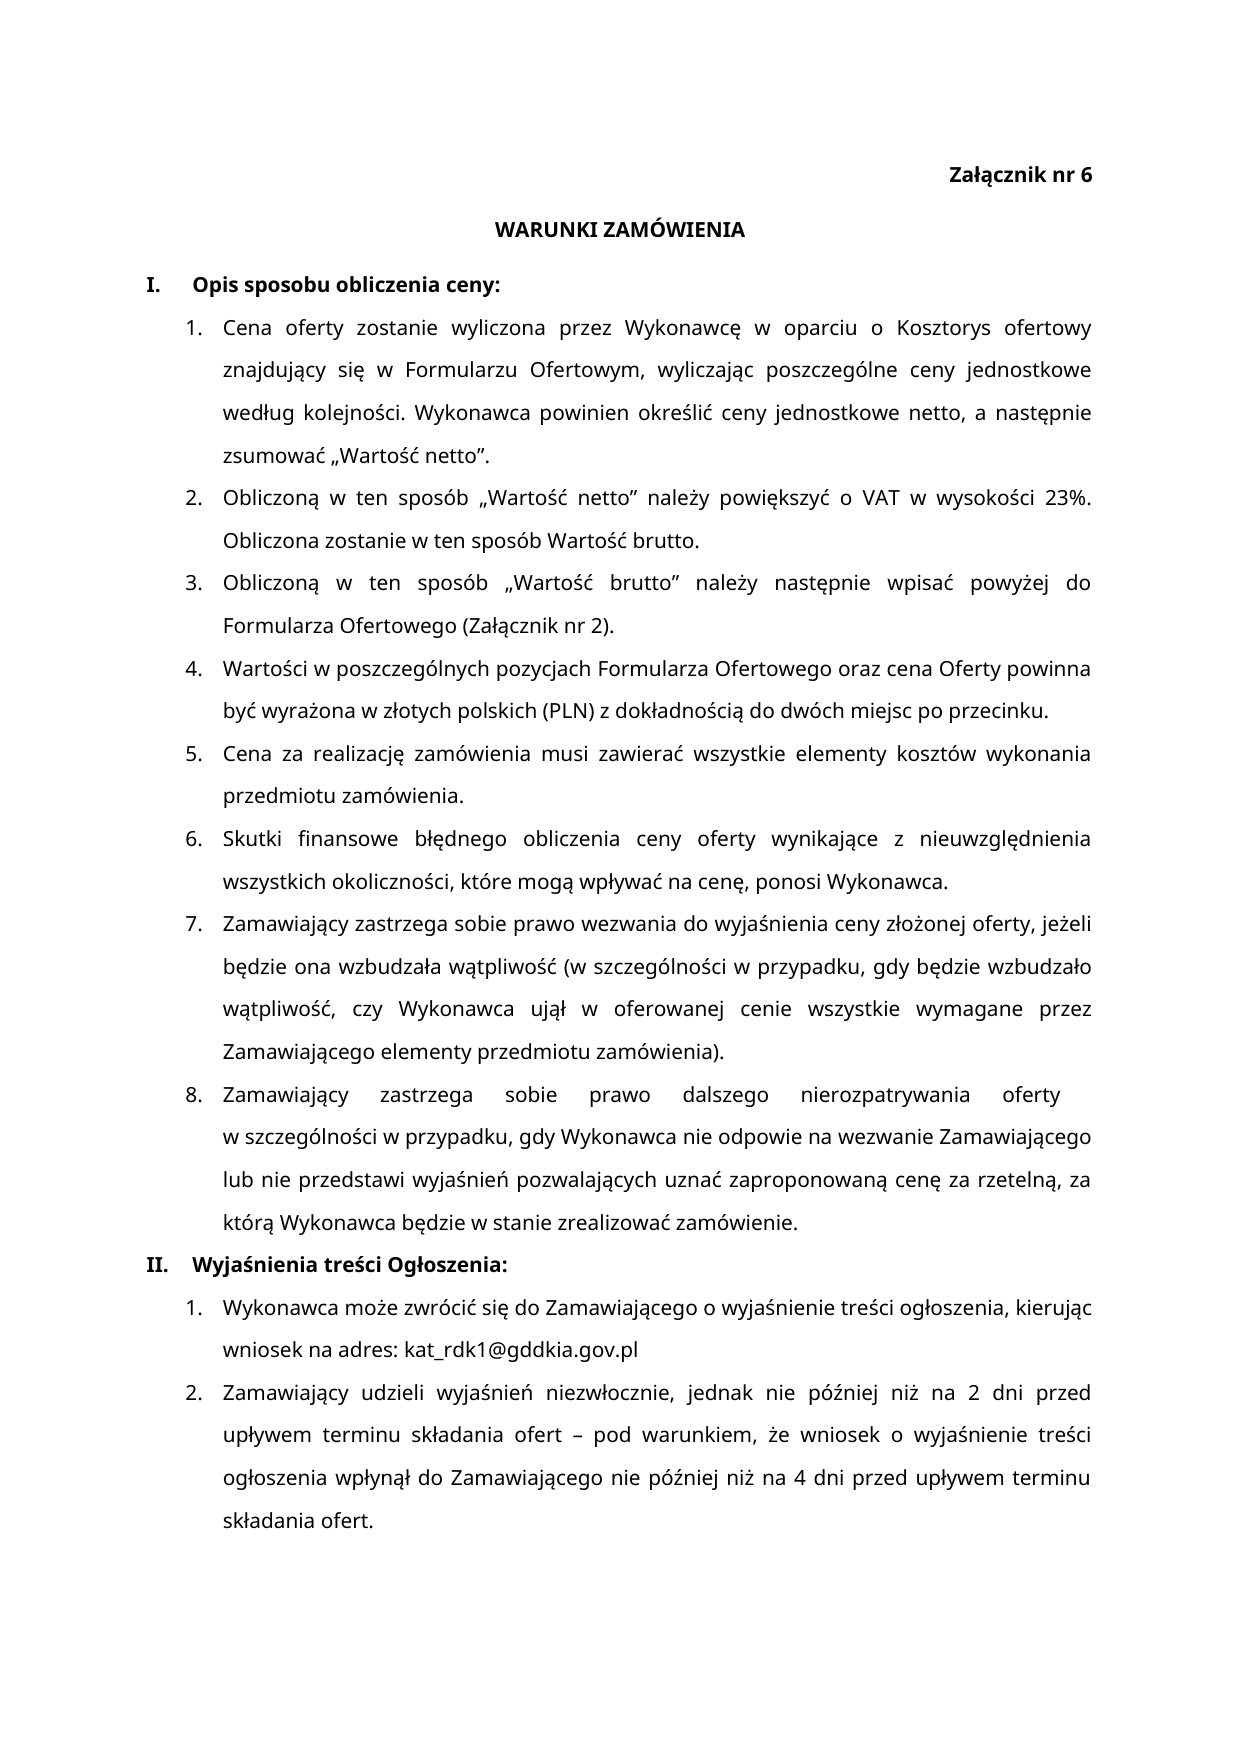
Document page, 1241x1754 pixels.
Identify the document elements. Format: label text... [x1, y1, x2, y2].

text Załącznik nr 6 [148, 160, 1093, 188]
list Zamawiający udzieli wyjaśnień niezwłocznie, jednak nie później niż na 2 dni przed upływem terminu składania ofert – pod warunkiem, że wniosek o wyjaśnienie treści ogłoszenia wpłynął do Zamawiającego nie później niż na 4 dni przed upływem terminu składania ofert. [185, 1378, 1093, 1534]
text WARUNKI ZAMÓWIENIA [148, 215, 1093, 244]
list Wyjaśnienia treści Ogłoszenia: [146, 1250, 1093, 1279]
list Obliczoną w ten sposób „Wartość netto” należy powiększyć o VAT w wysokości 23%. Obliczona zostanie w ten sposób Wartość brutto. [185, 483, 1093, 554]
list Zamawiający zastrzega sobie prawo dalszego nierozpatrywania oferty w szczególności w przypadku, gdy Wykonawca nie odpowie na wezwanie Zamawiającego lub nie przedstawi wyjaśnień pozwalających uznać zaproponowaną cenę za rzetelną, za którą Wykonawca będzie w stanie zrealizować zamówienie. [185, 1080, 1093, 1236]
list Obliczoną w ten sposób „Wartość brutto” należy następnie wpisać powyżej do Formularza Ofertowego (Załącznik nr 2). [185, 568, 1093, 639]
list Wartości w poszczególnych pozycjach Formularza Ofertowego oraz cena Oferty powinna być wyrażona w złotych polskich (PLN) z dokładnością do dwóch miejsc po przecinku. [185, 654, 1093, 725]
list Opis sposobu obliczenia ceny: [146, 270, 1093, 299]
list Zamawiający zastrzega sobie prawo wezwania do wyjaśnienia ceny złożonej oferty, jeżeli będzie ona wzbudzała wątpliwość (w szczególności w przypadku, gdy będzie wzbudzało wątpliwość, czy Wykonawca ujął w oferowanej cenie wszystkie wymagane przez Zamawiającego elementy przedmiotu zamówienia). [185, 909, 1093, 1066]
list Wykonawca może zwrócić się do Zamawiającego o wyjaśnienie treści ogłoszenia, kierując wniosek na adres: kat_rdk1@gddkia.gov.pl [185, 1293, 1093, 1364]
list Cena za realizację zamówienia musi zawierać wszystkie elementy kosztów wykonania przedmiotu zamówienia. [185, 739, 1093, 810]
list Cena oferty zostanie wyliczona przez Wykonawcę w oparciu o Kosztorys ofertowy znajdujący się w Formularzu Ofertowym, wyliczając poszczególne ceny jednostkowe według kolejności. Wykonawca powinien określić ceny jednostkowe netto, a następnie zsumować „Wartość netto”. [185, 313, 1093, 469]
list Skutki finansowe błędnego obliczenia ceny oferty wynikające z nieuwzględnienia wszystkich okoliczności, które mogą wpływać na cenę, ponosi Wykonawca. [185, 824, 1093, 895]
